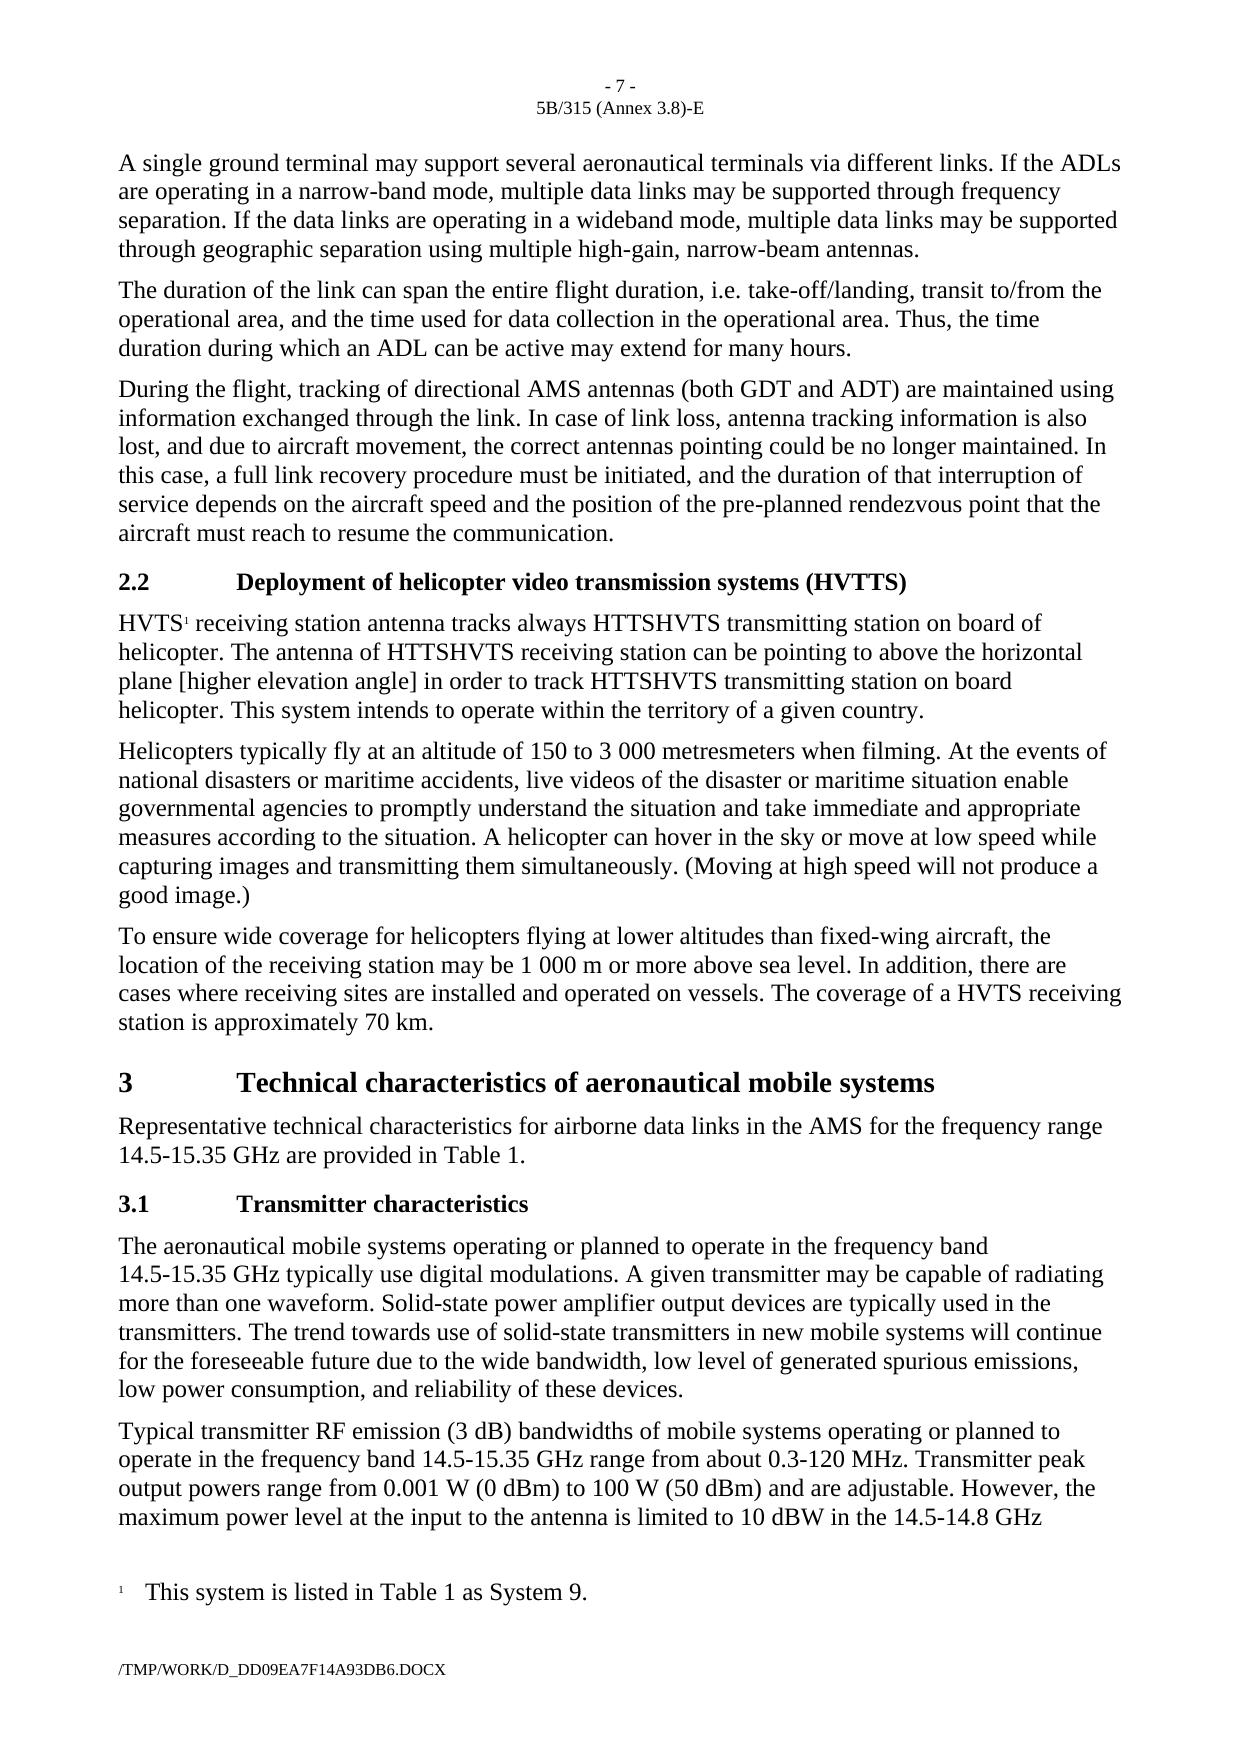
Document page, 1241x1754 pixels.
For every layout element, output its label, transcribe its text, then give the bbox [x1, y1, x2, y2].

text The aeronautical mobile systems operating or planned to operate in the frequency band 14.5-15.35 GHz typically use digital modulations. A given transmitter may be capable of radiating more than one waveform. Solid-state power amplifier output devices are typically used in the transmitters. The trend towards use of solid-state transmitters in new mobile systems will continue for the foreseeable future due to the wide bandwidth, low level of generated spurious emissions, low power consumption, and reliability of these devices. [118, 1231, 1122, 1403]
subtitle 3 Technical characteristics of aeronautical mobile systems [118, 1065, 1122, 1099]
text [118, 1416, 1122, 1531]
text A single ground terminal may support several aeronautical terminals via different links. If the ADLs are operating in a narrow-band mode, multiple data links may be supported through frequency separation. If the data links are operating in a wideband mode, multiple data links may be supported through geographic separation using multiple high-gain, narrow-beam antennas. [118, 148, 1122, 263]
text The duration of the link can span the entire flight duration, i.e. take-off/landing, transit to/from the operational area, and the time used for data collection in the operational area. Thus, the time duration during which an ADL can be active may extend for many hours. [118, 275, 1122, 361]
subtitle 3.1 Transmitter characteristics [118, 1189, 1122, 1218]
text Representative technical characteristics for airborne data links in the AMS for the frequency range 14.5-15.35 GHz are provided in Table 1. [118, 1111, 1122, 1169]
text During the flight, tracking of directional AMS antennas (both GDT and ADT) are maintained using information exchanged through the link. In case of link loss, antenna tracking information is also lost, and due to aircraft movement, the correct antennas pointing could be no longer maintained. In this case, a full link recovery procedure must be initiated, and the duration of that interruption of service depends on the aircraft speed and the position of the pre-planned rendezvous point that the aircraft must reach to resume the communication. [118, 374, 1122, 546]
